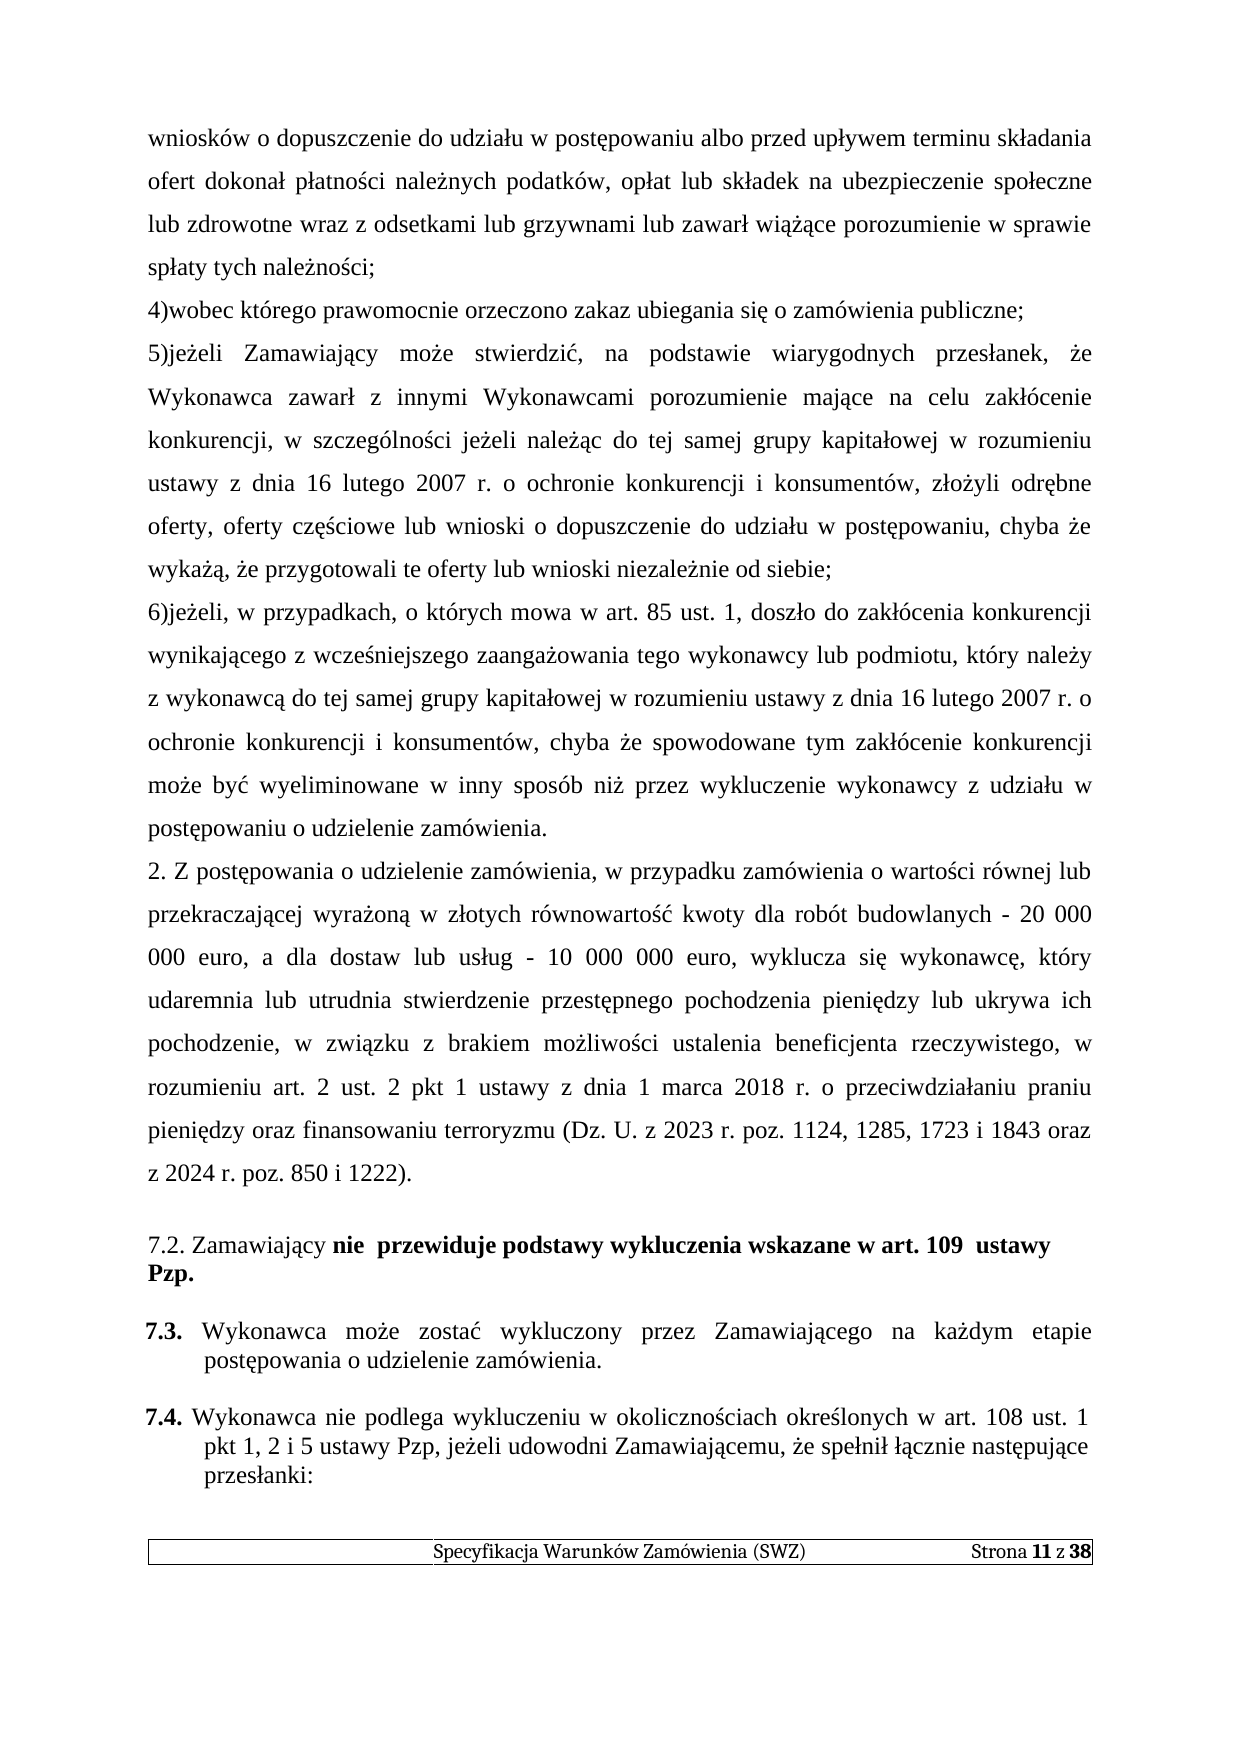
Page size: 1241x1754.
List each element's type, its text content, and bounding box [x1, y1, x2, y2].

text 7.4. Wykonawca nie podlega wykluczeniu w okolicznościach określonych w art. 108 ust. 1 pkt 1, 2 i 5 ustawy Pzp, jeżeli udowodni Zamawiającemu, że spełnił łącznie następujące przesłanki: [145, 1402, 1091, 1488]
text 5)jeżeli Zamawiający może stwierdzić, na podstawie wiarygodnych przesłanek, że Wykonawca zawarł z innymi Wykonawcami porozumienie mające na celu zakłócenie konkurencji, w szczególności jeżeli należąc do tej samej grupy kapitałowej w rozumieniu ustawy z dnia 16 lutego 2007 r. o ochronie konkurencji i konsumentów, złożyli odrębne oferty, oferty częściowe lub wnioski o dopuszczenie do udziału w postępowaniu, chyba że wykażą, że przygotowali te oferty lub wnioski niezależnie od siebie; [148, 338, 1093, 583]
text 7.3. Wykonawca może zostać wykluczony przez Zamawiającego na każdym etapie postępowania o udzielenie zamówienia. [145, 1316, 1093, 1373]
text 4)wobec którego prawomocnie orzeczono zakaz ubiegania się o zamówienia publiczne; [148, 295, 1093, 324]
text 7.2. Zamawiający nie przewiduje podstawy wykluczenia wskazane w art. 109 ustawy Pzp. [148, 1230, 1091, 1287]
text 2. Z postępowania o udzielenie zamówienia, w przypadku zamówienia o wartości równej lub przekraczającej wyrażoną w złotych równowartość kwoty dla robót budowlanych - 20 000 000 euro, a dla dostaw lub usług - 10 000 000 euro, wyklucza się wykonawcę, który udaremnia lub utrudnia stwierdzenie przestępnego pochodzenia pieniędzy lub ukrywa ich pochodzenie, w związku z brakiem możliwości ustalenia beneficjenta rzeczywistego, w rozumieniu art. 2 ust. 2 pkt 1 ustawy z dnia 1 marca 2018 r. o przeciwdziałaniu praniu pieniędzy oraz finansowaniu terroryzmu (Dz. U. z 2023 r. poz. 1124, 1285, 1723 i 1843 oraz z 2024 r. poz. 850 i 1222). [148, 856, 1093, 1187]
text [148, 123, 1093, 281]
text 6)jeżeli, w przypadkach, o których mowa w art. 85 ust. 1, doszło do zakłócenia konkurencji wynikającego z wcześniejszego zaangażowania tego wykonawcy lub podmiotu, który należy z wykonawcą do tej samej grupy kapitałowej w rozumieniu ustawy z dnia 16 lutego 2007 r. o ochronie konkurencji i konsumentów, chyba że spowodowane tym zakłócenie konkurencji może być wyeliminowane w inny sposób niż przez wykluczenie wykonawcy z udziału w postępowaniu o udzielenie zamówienia. [148, 597, 1093, 842]
